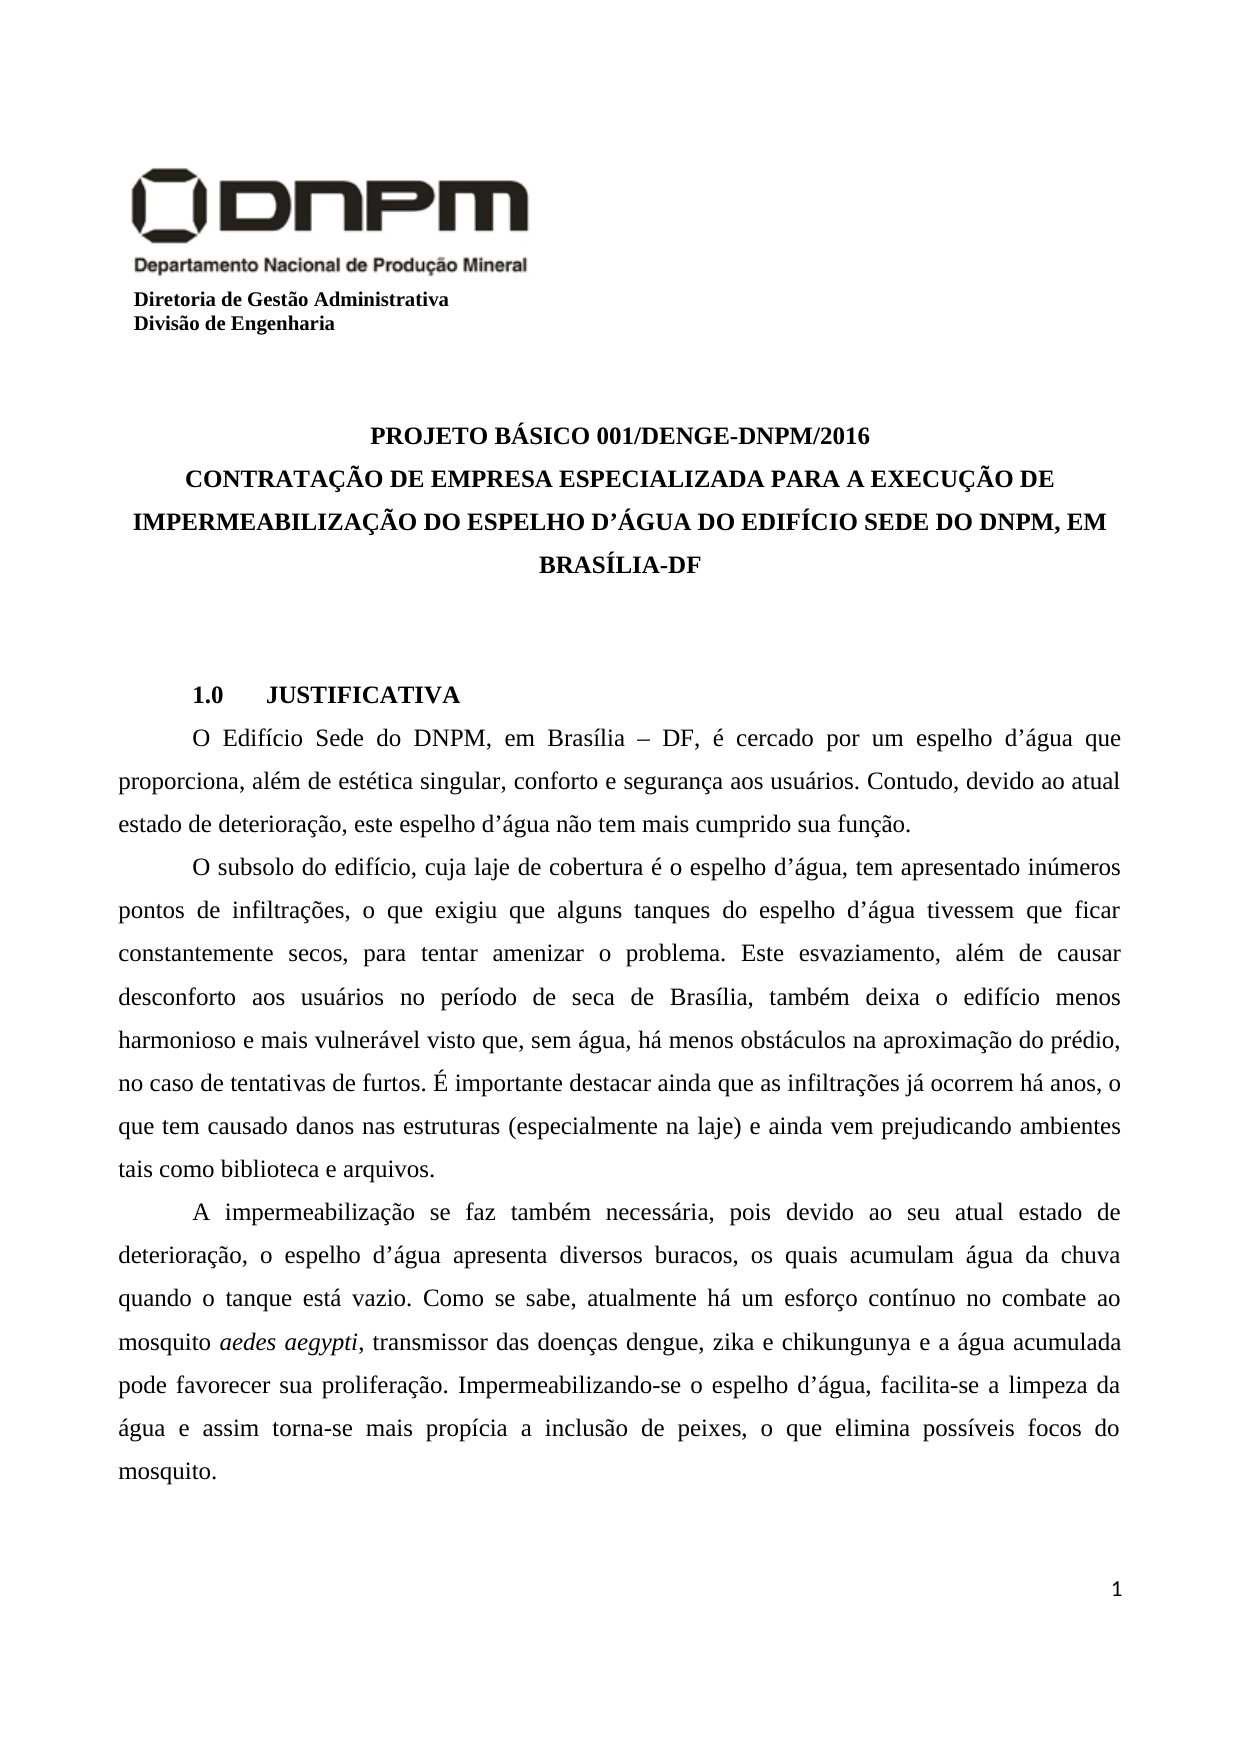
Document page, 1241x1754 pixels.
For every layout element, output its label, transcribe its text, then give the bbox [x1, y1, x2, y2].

text CONTRATAÇÃO DE EMPRESA ESPECIALIZADA PARA A EXECUÇÃO DE IMPERMEABILIZAÇÃO DO ESPELHO D’ÁGUA DO EDIFÍCIO SEDE DO DNPM, EM BRASÍLIA-DF [118, 464, 1122, 579]
picture [118, 156, 545, 287]
text PROJETO BÁSICO 001/DENGE-DNPM/2016 [118, 421, 1122, 450]
text A impermeabilização se faz também necessária, pois devido ao seu atual estado de deterioração, o espelho d’água apresenta diversos buracos, os quais acumulam água da chuva quando o tanque está vazio. Como se sabe, atualmente há um esforço contínuo no combate ao mosquito aedes aegypti, transmissor das doenças dengue, zika e chikungunya e a água acumulada pode favorecer sua proliferação. Impermeabilizando-se o espelho d’água, facilita-se a limpeza da água e assim torna-se mais propícia a inclusão de peixes, o que elimina possíveis focos do mosquito. [118, 1197, 1122, 1485]
text Divisão de Engenharia [118, 311, 1122, 335]
list JUSTIFICATIVA [118, 680, 1122, 708]
text O Edifício Sede do DNPM, em Brasília – DF, é cercado por um espelho d’água que proporciona, além de estética singular, conforto e segurança aos usuários. Contudo, devido ao atual estado de deterioração, este espelho d’água não tem mais cumprido sua função. [118, 723, 1122, 838]
text Diretoria de Gestão Administrativa [118, 287, 1122, 311]
text O subsolo do edifício, cuja laje de cobertura é o espelho d’água, tem apresentado inúmeros pontos de infiltrações, o que exigiu que alguns tanques do espelho d’água tivessem que ficar constantemente secos, para tentar amenizar o problema. Este esvaziamento, além de causar desconforto aos usuários no período de seca de Brasília, também deixa o edifício menos harmonioso e mais vulnerável visto que, sem água, há menos obstáculos na aproximação do prédio, no caso de tentativas de furtos. É importante destacar ainda que as infiltrações já ocorrem há anos, o que tem causado danos nas estruturas (especialmente na laje) e ainda vem prejudicando ambientes tais como biblioteca e arquivos. [118, 852, 1122, 1183]
